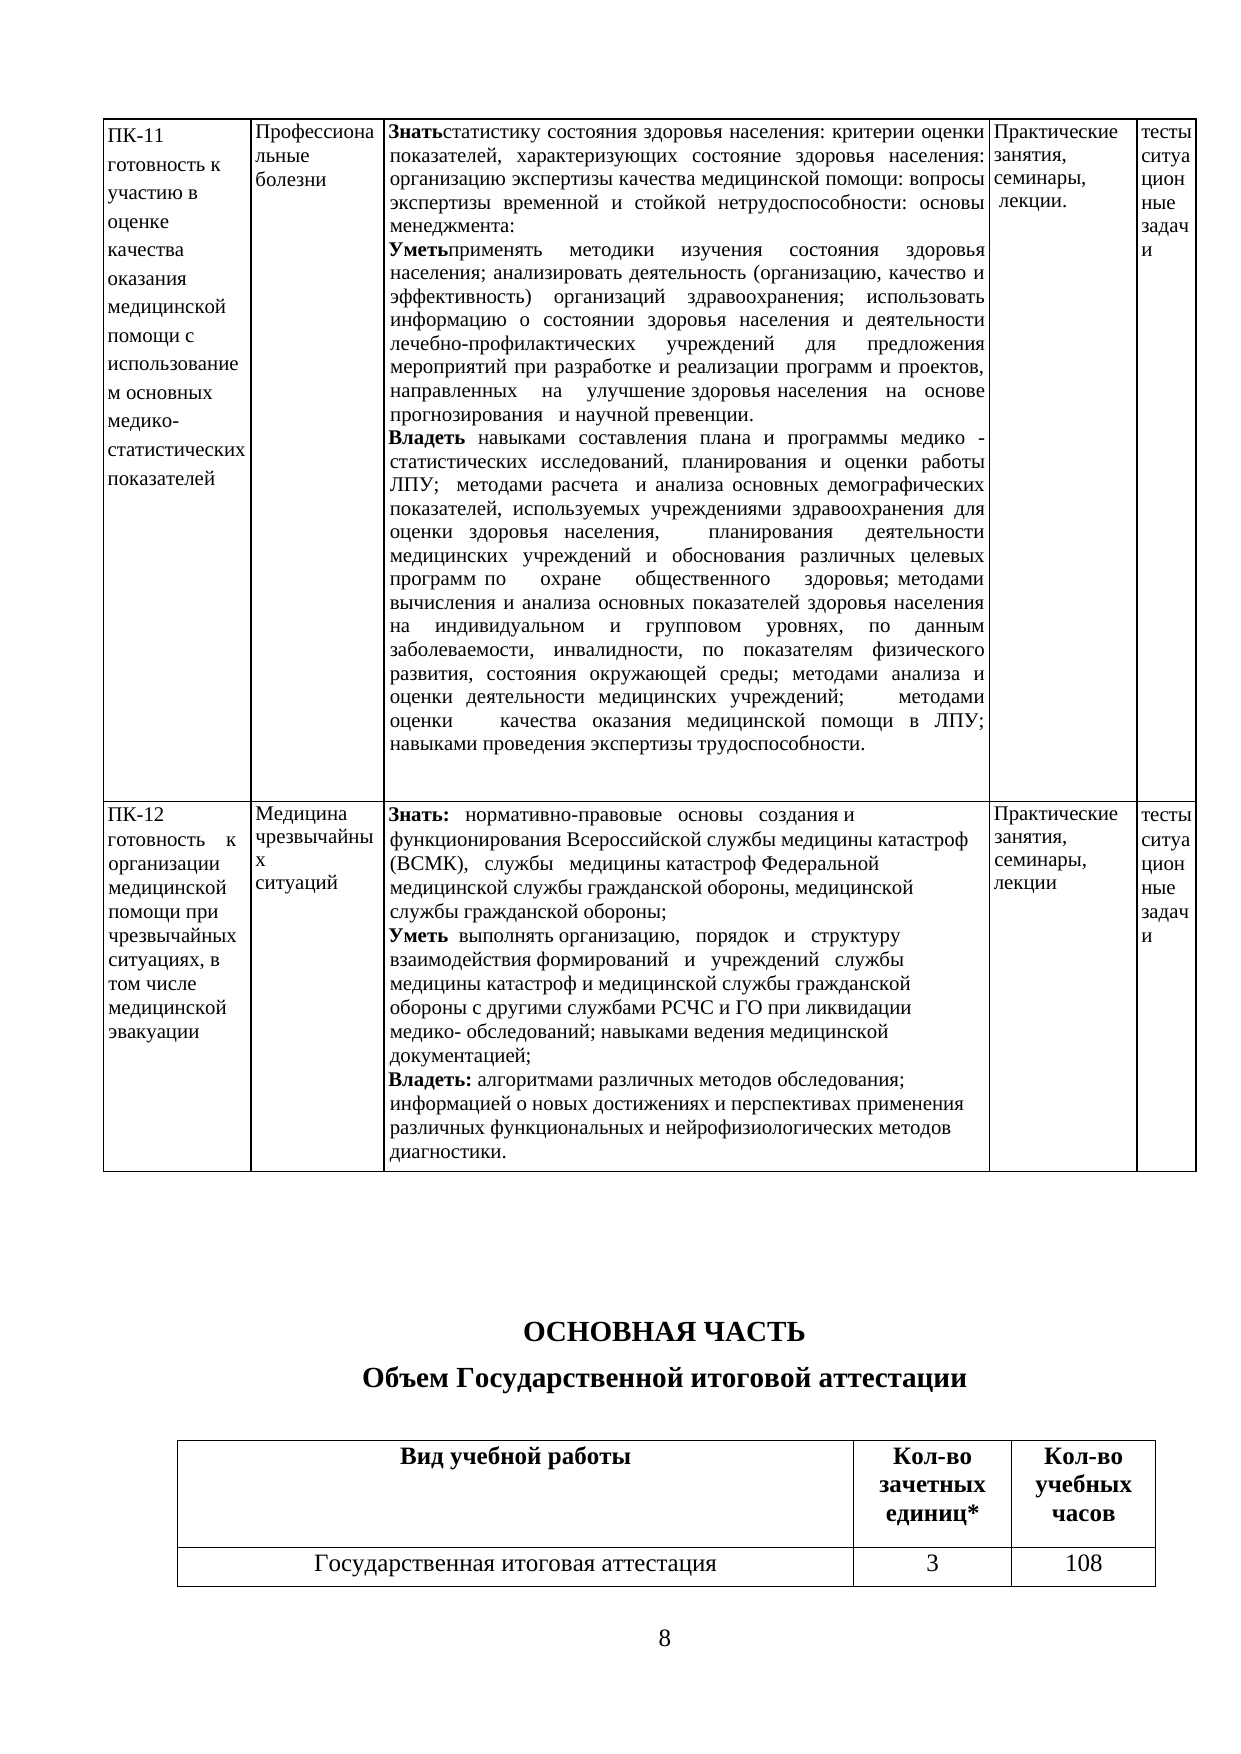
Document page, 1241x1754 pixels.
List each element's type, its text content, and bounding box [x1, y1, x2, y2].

table_cell 3 [854, 1548, 1011, 1586]
text ОСНОВНАЯ ЧАСТЬ [177, 1314, 1152, 1348]
table_cell Медицина чрезвычайных ситуаций [252, 802, 383, 1171]
table_header Кол-во учебных часов [1012, 1441, 1155, 1547]
table_cell Знатьстатистику состояния здоровья населения: критерии оценки показателей, характеризующих состояние здоровья населения: организацию экспертизы качества медицинской помощи: вопросы экспертизы временной и стойкой нетрудоспособности: основы менеджмента: Уметьприменять методики изучения состояния здоровья населения; анализировать деятельность (организацию, качество и эффективность) организаций здравоохранения; использовать информацию о состоянии здоровья населения и деятельности лечебно-профилактических учреждений для предложения мероприятий при разработке и реализации программ и проектов, направленных на улучшение здоровья населения на основе прогнозирования и научной превенции. Владеть навыками составления плана и программы медико - статистических исследований, планирования и оценки работы ЛПУ; методами расчета и анализа основных демографических показателей, используемых учреждениями здравоохранения для оценки здоровья населения, планирования деятельности медицинских учреждений и обоснования различных целевых программ по охране общественного здоровья; методами вычисления и анализа основных показателей здоровья населения на индивидуальном и групповом уровнях, по данным заболеваемости, инвалидности, по показателям физического развития, состояния окружающей среды; методами анализа и оценки деятельности медицинских учреждений; методами оценки качества оказания медицинской помощи в ЛПУ; навыками проведения экспертизы трудоспособности. [385, 120, 989, 801]
table_cell Профессиональные болезни [252, 120, 383, 801]
table_header Кол-во зачетных единиц* [854, 1441, 1011, 1547]
table_cell Государственная итоговая аттестация [178, 1548, 853, 1586]
table_cell ПК-12 готовность к организации медицинской помощи при чрезвычайных ситуациях, в том числе медицинской эвакуации [104, 802, 250, 1171]
table_cell 108 [1012, 1548, 1155, 1586]
table_cell ПК-11 готовность к участию в оценке качества оказания медицинской помощи с использованием основных медико-статистических показателей [104, 120, 250, 801]
text Объем Государственной итоговой аттестации [177, 1360, 1152, 1394]
table_cell тесты ситуационные задачи [1138, 120, 1195, 801]
table_cell Знать: нормативно-правовые основы создания и функционирования Всероссийской службы медицины катастроф (ВСМК), службы медицины катастроф Федеральной медицинской службы гражданской обороны, медицинской службы гражданской обороны; Уметь выполнять организацию, порядок и структуру взаимодействия формирований и учреждений службы медицины катастроф и медицинской службы гражданской обороны с другими службами РСЧС и ГО при ликвидации медико- обследований; навыками ведения медицинской документацией; Владеть: алгоритмами различных методов обследования; информацией о новых достижениях и перспективах применения различных функциональных и нейрофизиологических методов диагностики. [385, 802, 989, 1171]
table_cell Практические занятия, семинары, лекции. [990, 120, 1136, 801]
table_cell тесты ситуационные задачи [1138, 802, 1195, 1171]
table_header Вид учебной работы [178, 1441, 853, 1547]
table_cell Практические занятия, семинары, лекции [990, 802, 1136, 1171]
